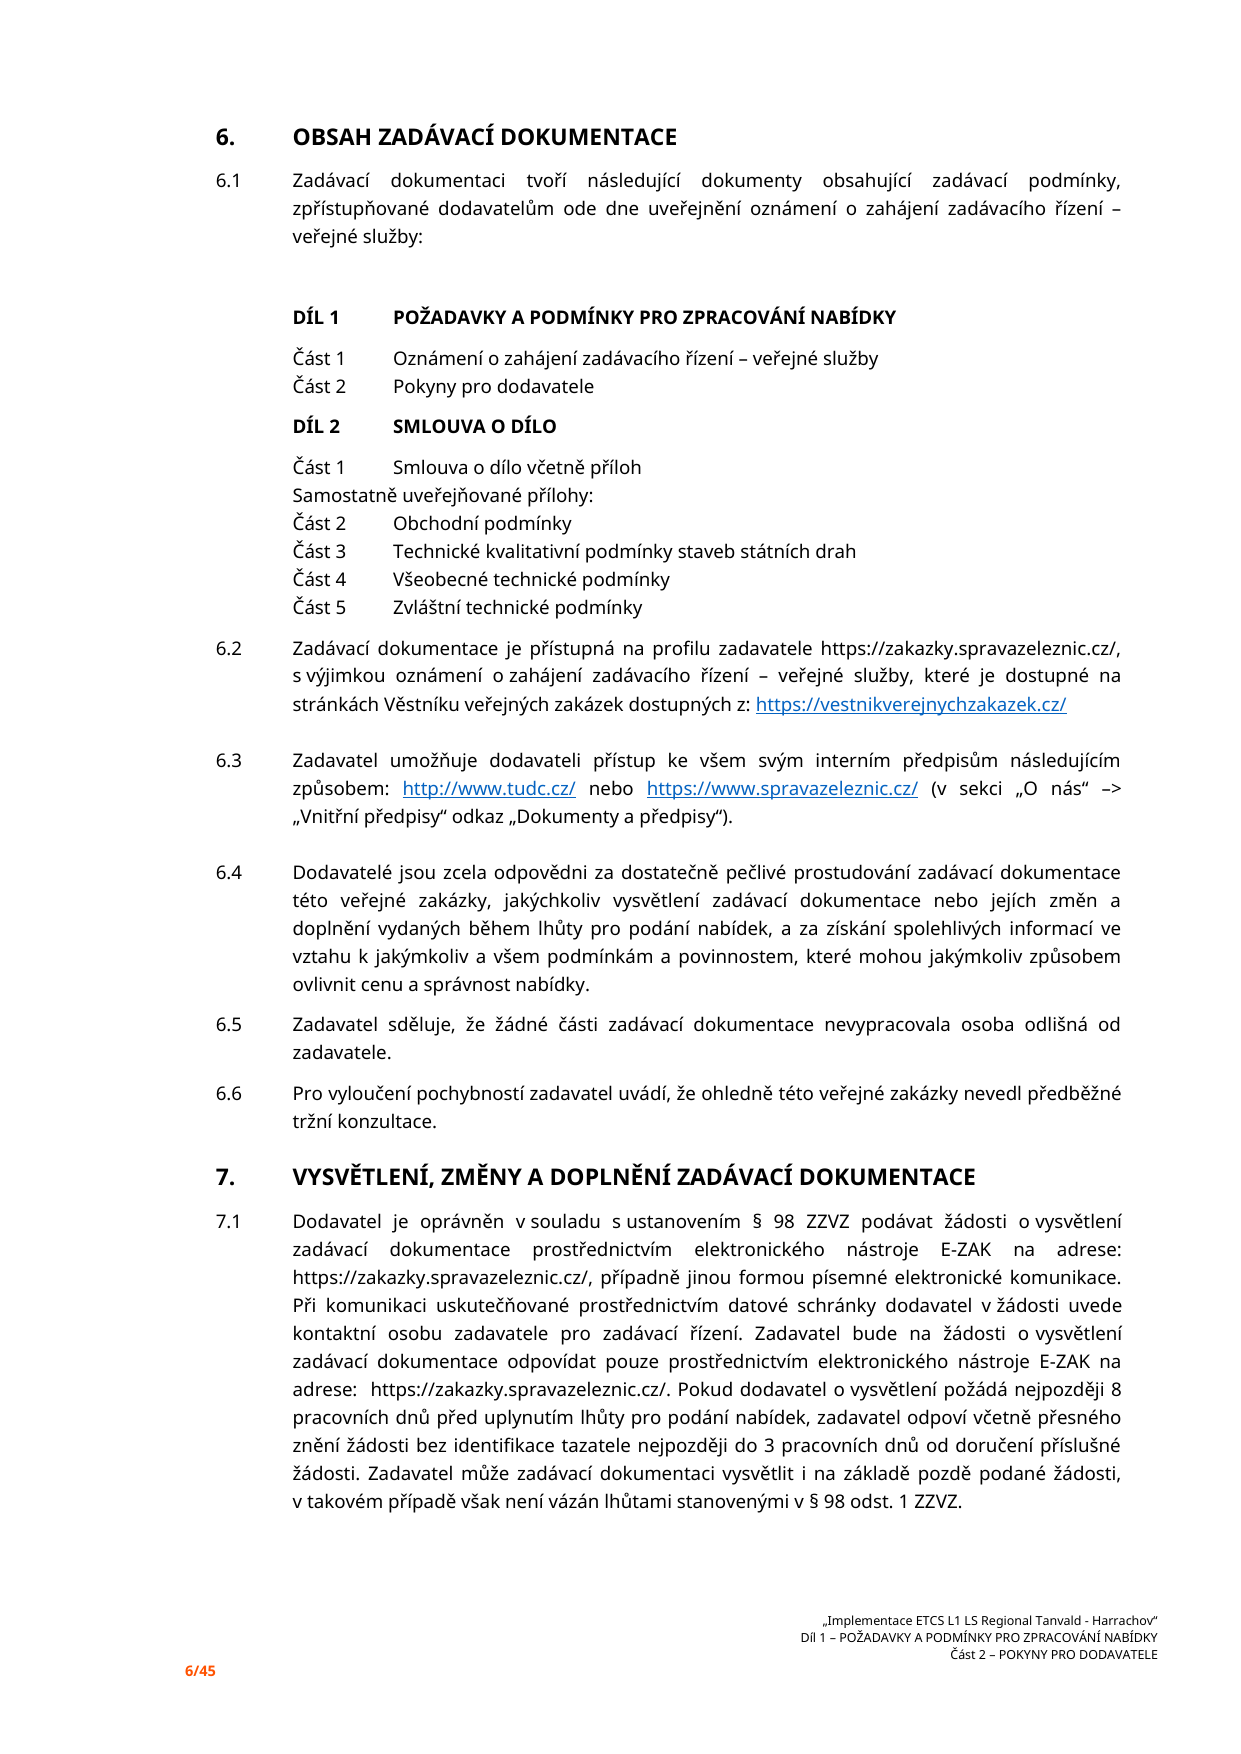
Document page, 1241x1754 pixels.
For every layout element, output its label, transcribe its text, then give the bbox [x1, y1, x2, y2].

text Zadavatel umožňuje dodavateli přístup ke všem svým interním předpisům následujícím způsobem: http://www.tudc.cz/ nebo https://www.spravazeleznic.cz/ (v sekci „O nás“ –> „Vnitřní předpisy“ odkaz „Dokumenty a předpisy“). [216, 747, 1122, 828]
text Dodavatel je oprávněn v souladu s ustanovením § 98 ZZVZ podávat žádosti o vysvětlení zadávací dokumentace prostřednictvím elektronického nástroje E-ZAK na adrese: https://zakazky.spravazeleznic.cz/, případně jinou formou písemné elektronické komunikace. Při komunikaci uskutečňované prostřednictvím datové schránky dodavatel v žádosti uvede kontaktní osobu zadavatele pro zadávací řízení. Zadavatel bude na žádosti o vysvětlení zadávací dokumentace odpovídat pouze prostřednictvím elektronického nástroje E-ZAK na adrese: https://zakazky.spravazeleznic.cz/. Pokud dodavatel o vysvětlení požádá nejpozději 8 pracovních dnů před uplynutím lhůty pro podání nabídek, zadavatel odpoví včetně přesného znění žádosti bez identifikace tazatele nejpozději do 3 pracovních dnů od doručení příslušné žádosti. Zadavatel může zadávací dokumentaci vysvětlit i na základě pozdě podané žádosti, v takovém případě však není vázán lhůtami stanovenými v § 98 odst. 1 ZZVZ. [216, 1208, 1122, 1514]
text Zadávací dokumentace je přístupná na profilu zadavatele https://zakazky.spravazeleznic.cz/, s výjimkou oznámení o zahájení zadávacího řízení – veřejné služby, které je dostupné na stránkách Věstníku veřejných zakázek dostupných z: https://vestnikverejnychzakazek.cz/ [216, 635, 1122, 716]
text DÍL 2 SMLOUVA O DÍLO [292, 414, 1122, 439]
text Zadávací dokumentaci tvoří následující dokumenty obsahující zadávací podmínky, zpřístupňované dodavatelům ode dne uveřejnění oznámení o zahájení zadávacího řízení – veřejné služby: [216, 167, 1122, 249]
text Část 5 Zvláštní technické podmínky [292, 594, 1122, 620]
text Část 1 Smlouva o dílo včetně příloh [292, 454, 1122, 480]
text DÍL 1 POŽADAVKY A PODMÍNKY PRO ZPRACOVÁNÍ NABÍDKY [292, 304, 1122, 330]
text Zadavatel sděluje, že žádné části zadávací dokumentace nevypracovala osoba odlišná od zadavatele. [216, 1012, 1122, 1065]
text Část 1 Oznámení o zahájení zadávacího řízení – veřejné služby [292, 345, 1122, 371]
text Část 4 Všeobecné technické podmínky [292, 566, 1122, 592]
list Samostatně uveřejňované přílohy: [292, 482, 1122, 508]
text Část 3 Technické kvalitativní podmínky staveb státních drah [292, 538, 1122, 564]
text OBSAH ZADÁVACÍ DOKUMENTACE [216, 121, 1122, 152]
text Část 2 Obchodní podmínky [292, 510, 1122, 536]
text Pro vyloučení pochybností zadavatel uvádí, že ohledně této veřejné zakázky nevedl předběžné tržní konzultace. [216, 1080, 1122, 1134]
text Dodavatelé jsou zcela odpovědni za dostatečně pečlivé prostudování zadávací dokumentace této veřejné zakázky, jakýchkoliv vysvětlení zadávací dokumentace nebo jejích změn a doplnění vydaných během lhůty pro podání nabídek, a za získání spolehlivých informací ve vztahu k jakýmkoliv a všem podmínkám a povinnostem, které mohou jakýmkoliv způsobem ovlivnit cenu a správnost nabídky. [216, 859, 1122, 997]
text VYSVĚTLENÍ, ZMĚNY a DOPLNĚNÍ ZADÁVACÍ DOKUMENTACE [216, 1161, 1122, 1192]
text Část 2 Pokyny pro dodavatele [292, 373, 1122, 399]
